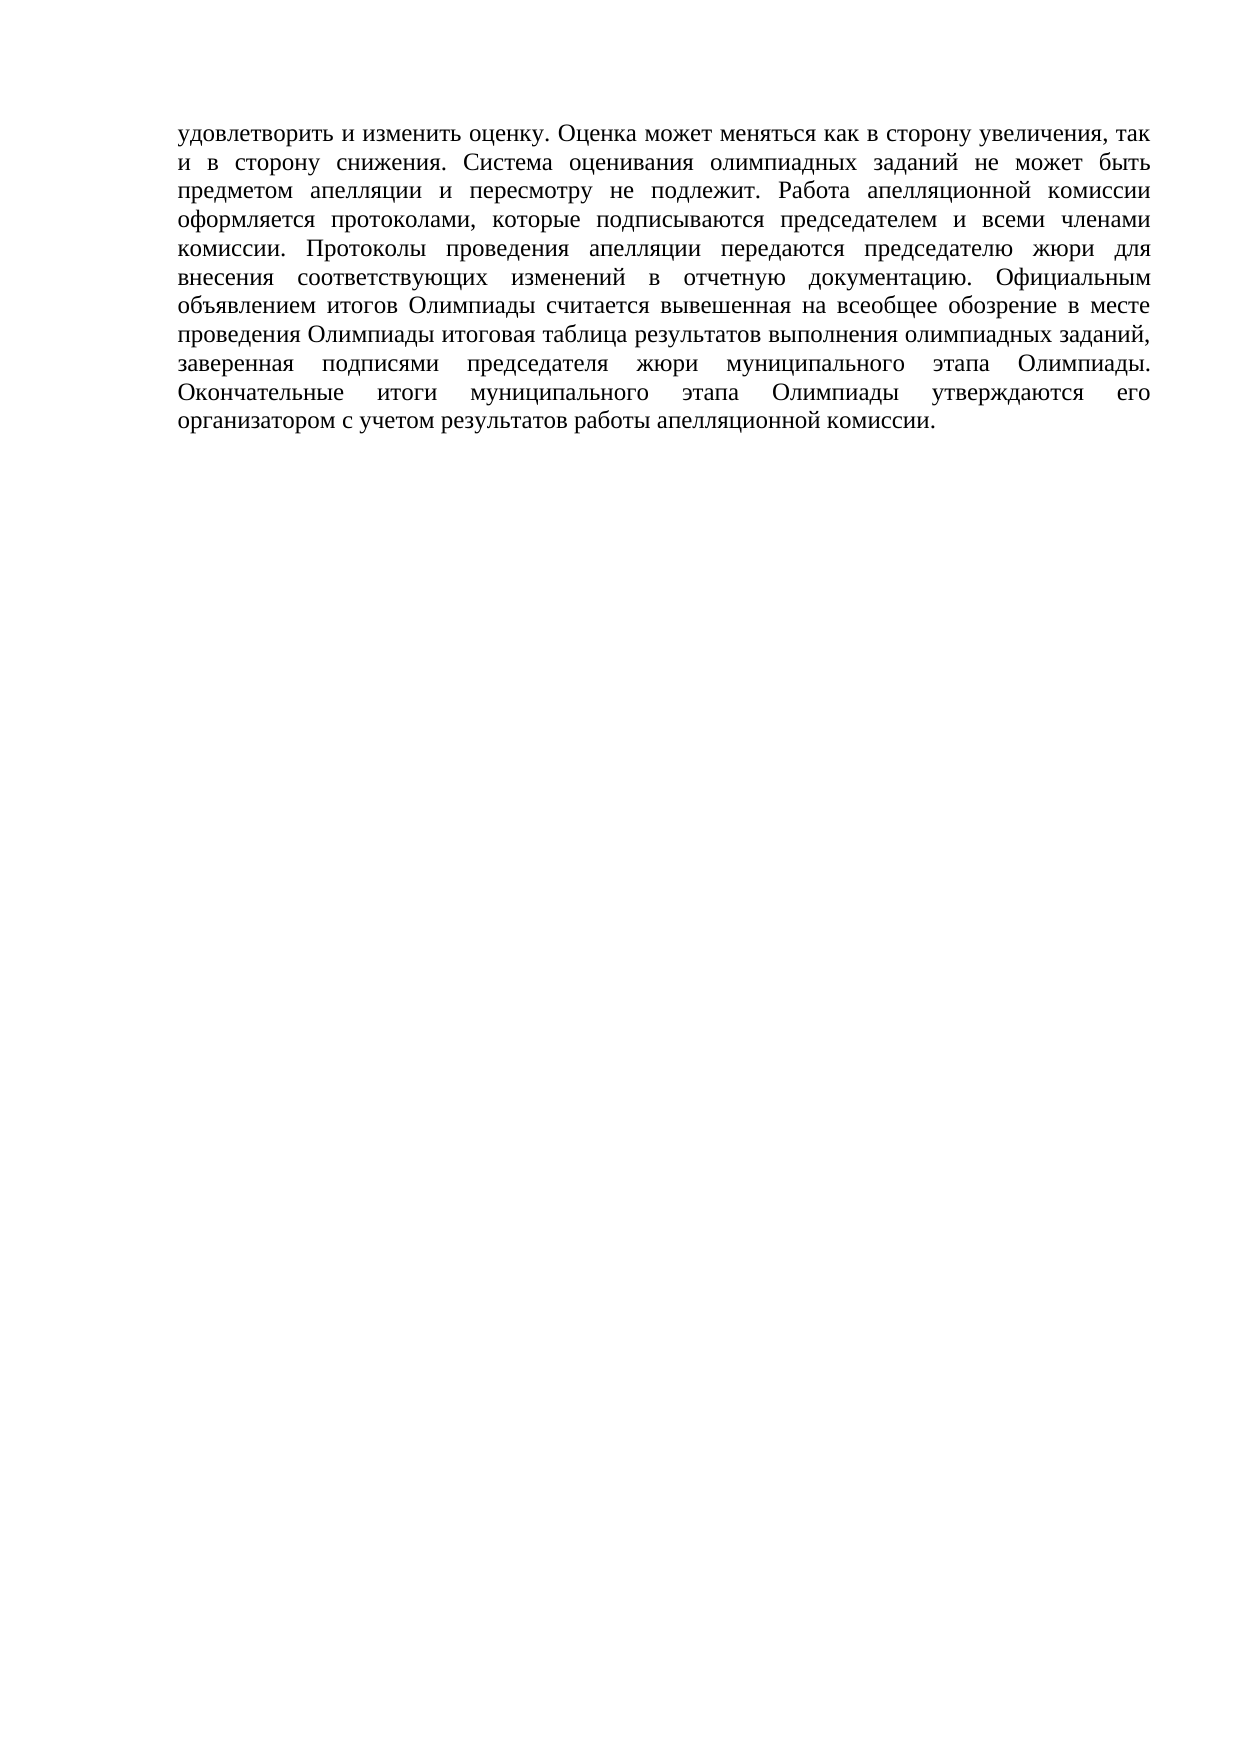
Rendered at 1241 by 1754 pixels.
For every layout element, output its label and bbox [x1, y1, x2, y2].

text [177, 118, 1152, 434]
